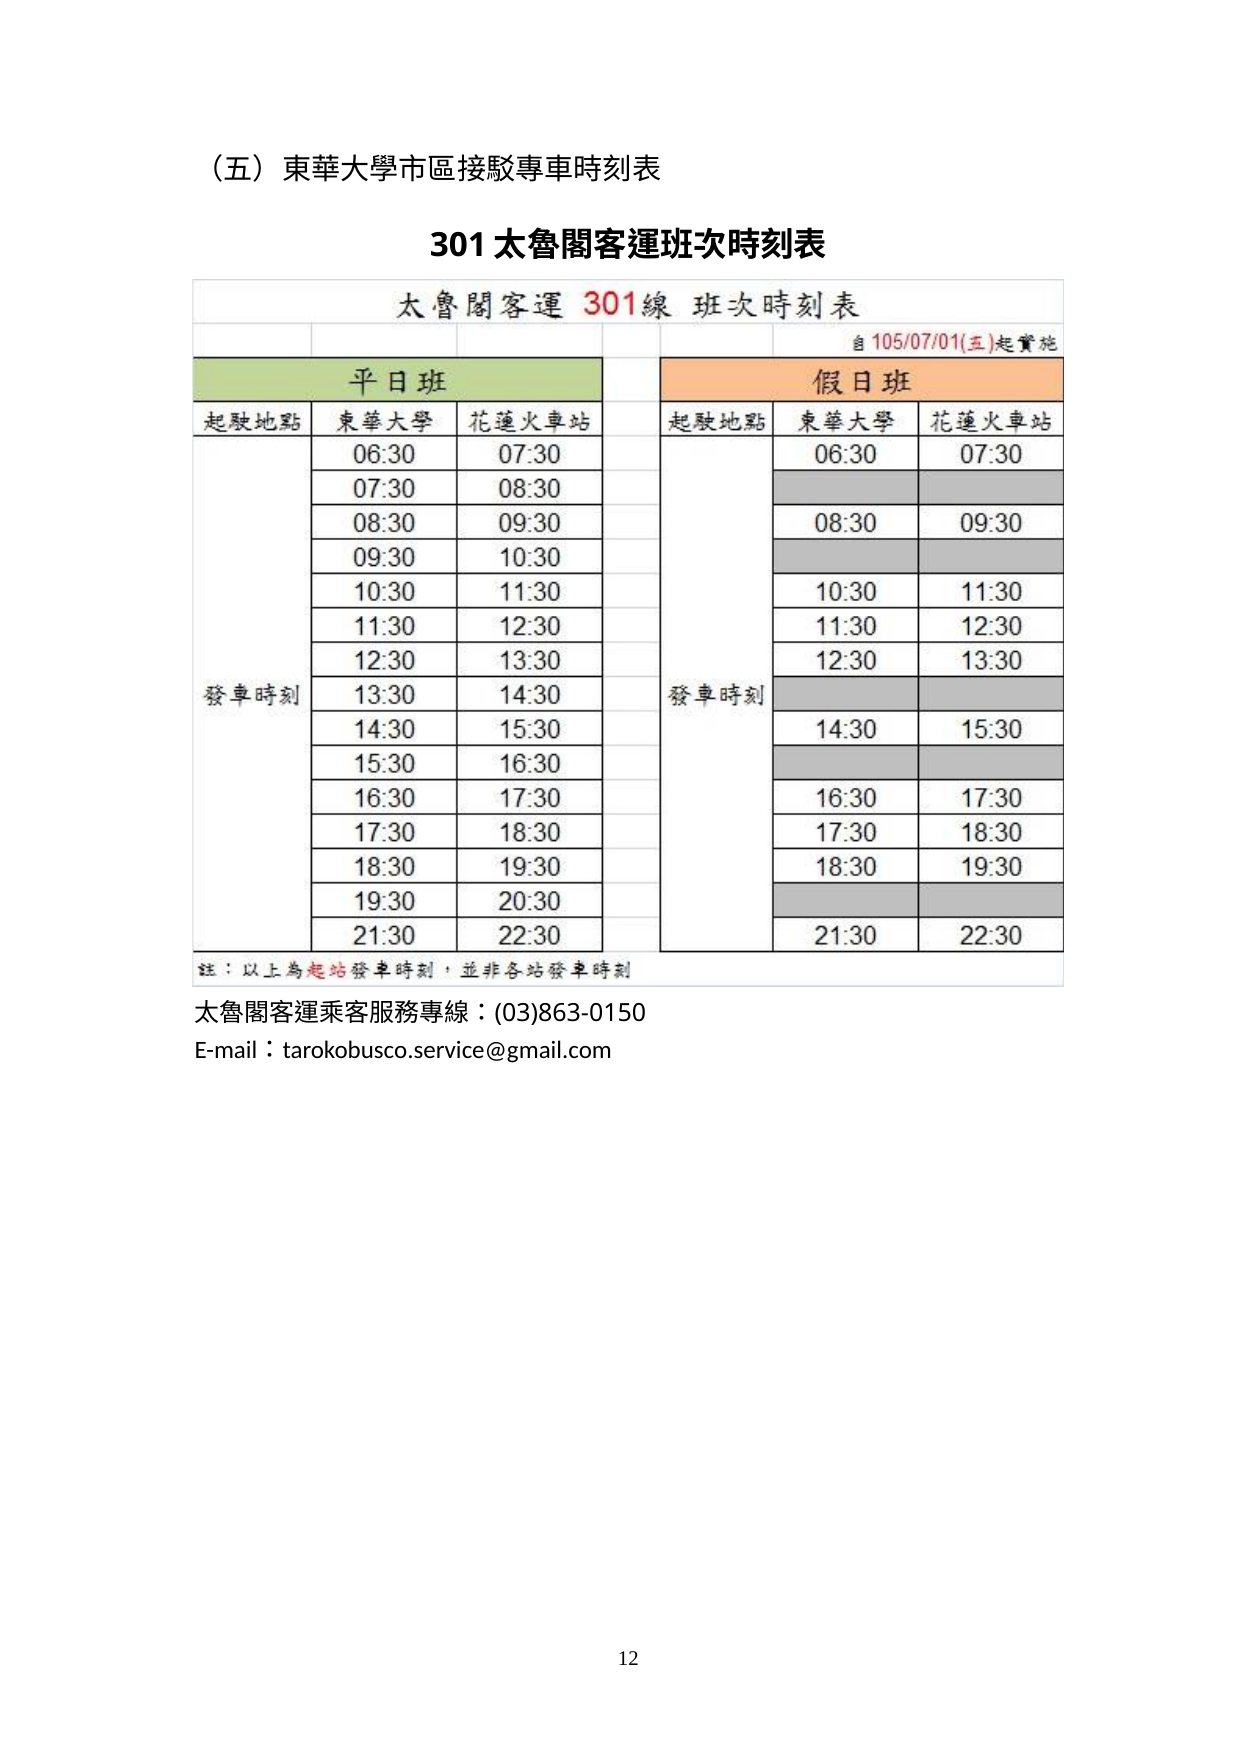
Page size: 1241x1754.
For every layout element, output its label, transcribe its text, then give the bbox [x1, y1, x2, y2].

text E-mail：tarokobusco.service@gmail.com [194, 1029, 1106, 1067]
text 301太魯閣客運班次時刻表 [150, 204, 1106, 279]
text （五）東華大學市區接駁專車時刻表 [150, 129, 1106, 204]
text 太魯閣客運乘客服務專線：(03)863-0150 [194, 992, 1106, 1029]
picture [192, 279, 1064, 987]
